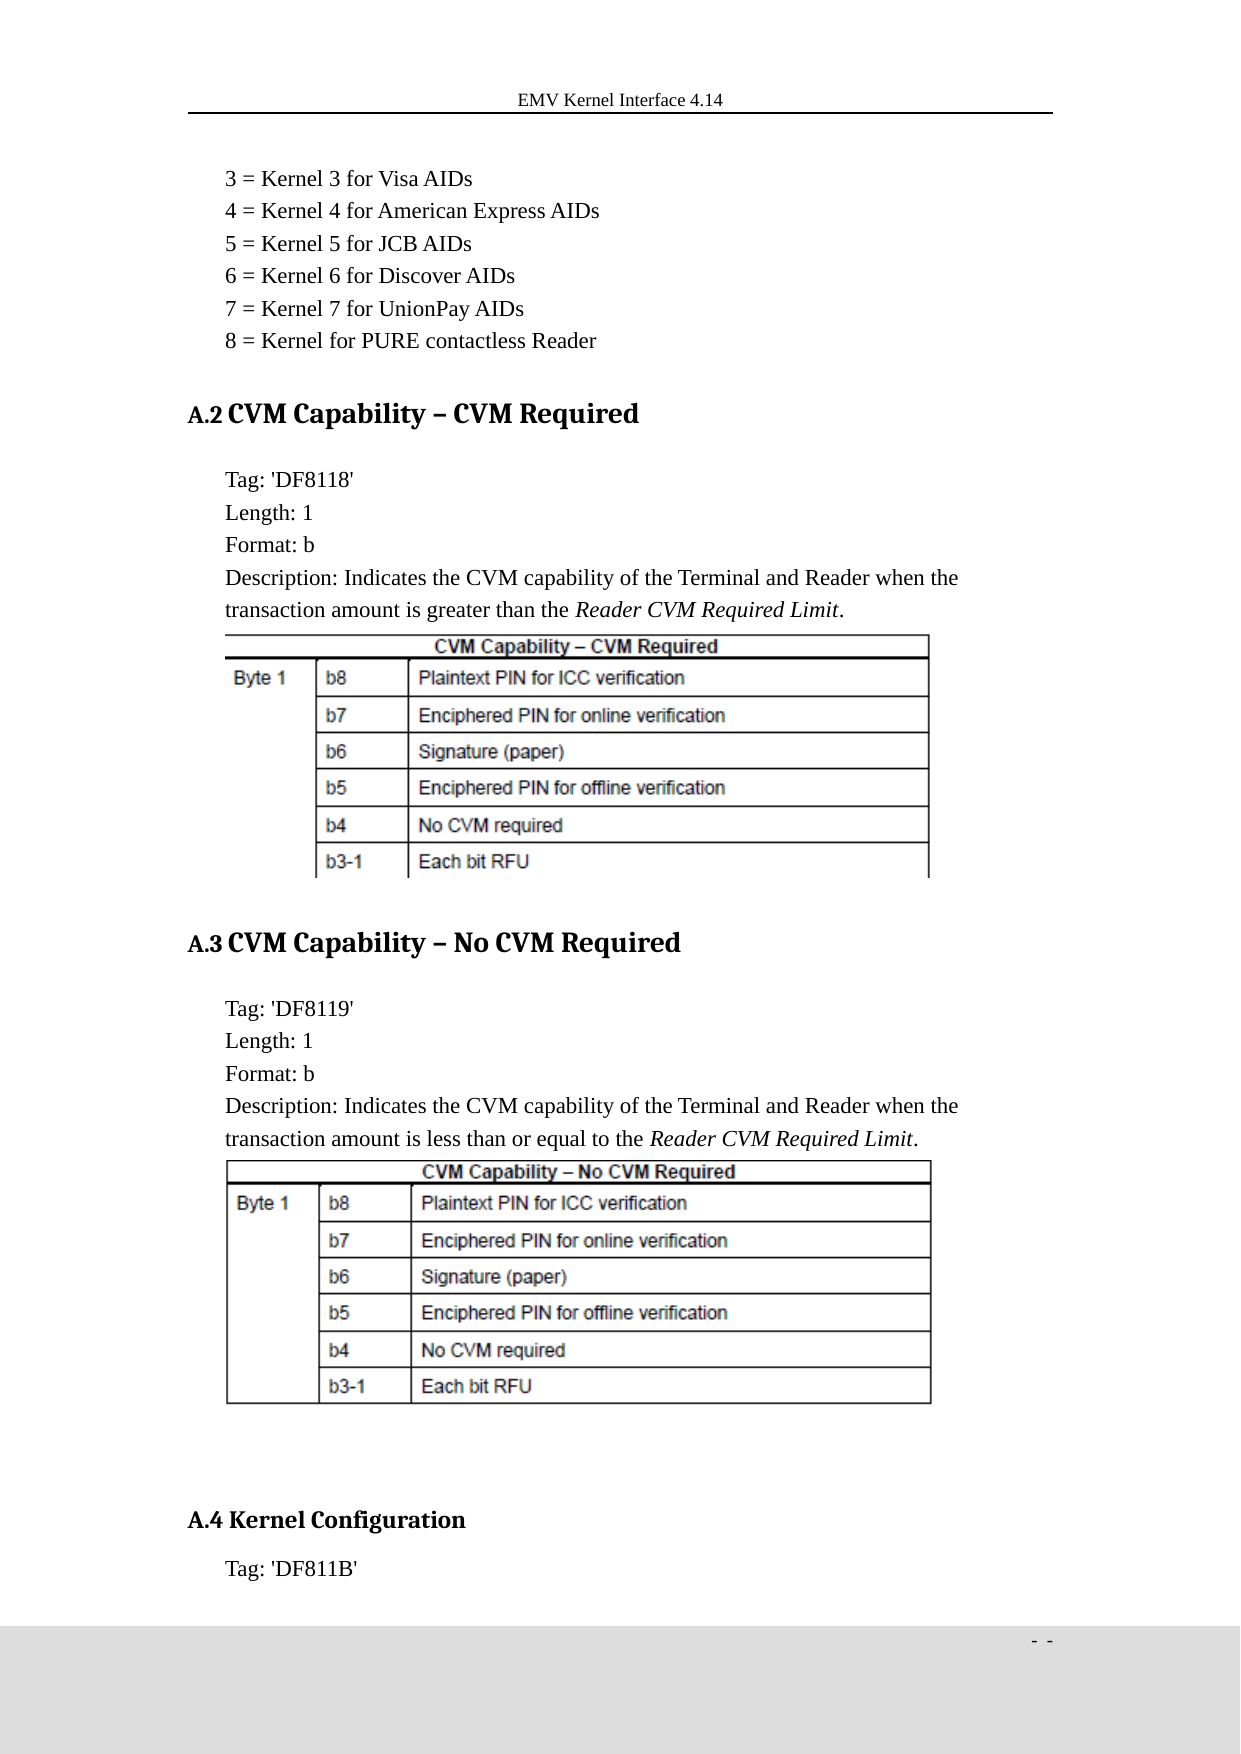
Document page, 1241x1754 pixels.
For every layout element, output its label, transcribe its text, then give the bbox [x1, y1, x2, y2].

text 4 = Kernel 4 for American Express AIDs [187, 194, 1053, 227]
text Description: Indicates the CVM capability of the Terminal and Reader when the transaction amount is less than or equal to the Reader CVM Required Limit. [225, 1089, 1053, 1154]
text Format: b [225, 1057, 1053, 1089]
subtitle A.4 Kernel Configuration [187, 1504, 1053, 1537]
text 8 = Kernel for PURE contactless Reader [187, 324, 1053, 357]
text 5 = Kernel 5 for JCB AIDs [187, 227, 1053, 259]
text Description: Indicates the CVM capability of the Terminal and Reader when the transaction amount is greater than the Reader CVM Required Limit. [225, 561, 1053, 626]
subtitle A.2 CVM Capability – CVM Required [187, 382, 1053, 447]
text Tag: 'DF8118' [225, 463, 1053, 496]
text Tag: 'DF8119' [225, 992, 1053, 1024]
subtitle A.3 CVM Capability – No CVM Required [187, 911, 1053, 976]
picture [225, 633, 933, 878]
text 6 = Kernel 6 for Discover AIDs [187, 259, 1053, 292]
text Tag: 'DF811B' [225, 1552, 1053, 1584]
picture [225, 1160, 935, 1409]
text Length: 1 [225, 496, 1053, 528]
text 7 = Kernel 7 for UnionPay AIDs [187, 292, 1053, 324]
text Length: 1 [225, 1024, 1053, 1057]
text 3 = Kernel 3 for Visa AIDs [187, 162, 1053, 194]
text Format: b [225, 528, 1053, 561]
